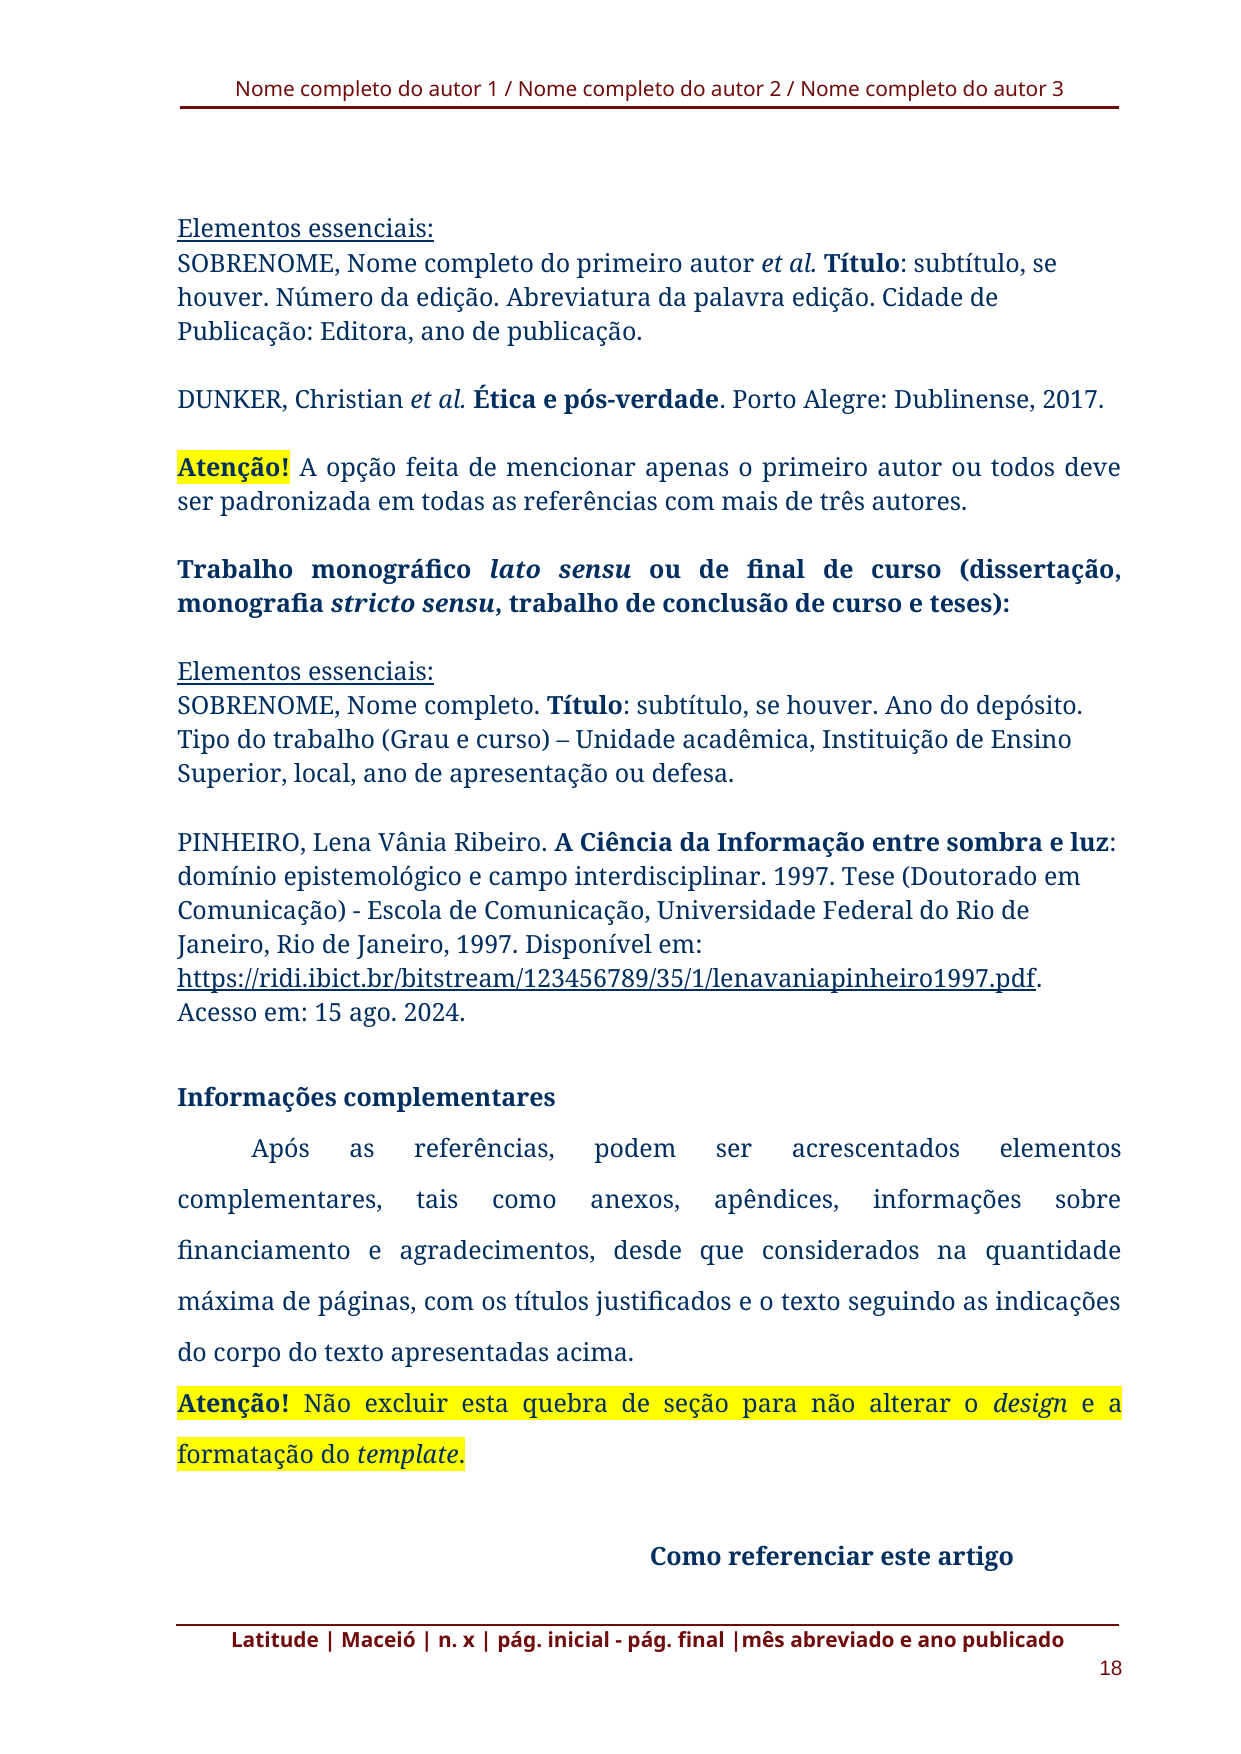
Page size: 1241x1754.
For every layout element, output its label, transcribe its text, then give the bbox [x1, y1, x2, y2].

text Atenção! Não excluir esta quebra de seção para não alterar o design e a formatação do template. [177, 1420, 1122, 1471]
text Elementos essenciais: [177, 654, 1122, 688]
text Após as referências, podem ser acrescentados elementos complementares, tais como anexos, apêndices, informações sobre financiamento e agradecimentos, desde que considerados na quantidade máxima de páginas, com os títulos justificados e o texto seguindo as indicações do corpo do texto apresentadas acima. [177, 1131, 1122, 1369]
text SOBRENOME, Nome completo do primeiro autor et al. Título: subtítulo, se houver. Número da edição. Abreviatura da palavra edição. Cidade de Publicação: Editora, ano de publicação. [177, 245, 1122, 347]
text Elementos essenciais: [177, 211, 1122, 245]
text Informações complementares [177, 1080, 1122, 1114]
text Como referenciar este artigo [649, 1539, 1122, 1573]
text DUNKER, Christian et al. Ética e pós-verdade. Porto Alegre: Dublinense, 2017. [177, 381, 1122, 416]
text Atenção! A opção feita de mencionar apenas o primeiro autor ou todos deve ser padronizada em todas as referências com mais de três autores. [177, 449, 1122, 518]
text PINHEIRO, Lena Vânia Ribeiro. A Ciência da Informação entre sombra e luz: domínio epistemológico e campo interdisciplinar. 1997. Tese (Doutorado em Comunicação) - Escola de Comunicação, Universidade Federal do Rio de Janeiro, Rio de Janeiro, 1997. Disponível em: https://ridi.ibict.br/bitstream/123456789/35/1/lenavaniapinheiro1997.pdf. Acesso em: 15 ago. 2024. [177, 824, 1122, 1029]
text SOBRENOME, Nome completo. Título: subtítulo, se houver. Ano do depósito. Tipo do trabalho (Grau e curso) – Unidade acadêmica, Instituição de Ensino Superior, local, ano de apresentação ou defesa. [177, 688, 1122, 790]
text Trabalho monográfico lato sensu ou de final de curso (dissertação, monografia stricto sensu, trabalho de conclusão de curso e teses): [177, 552, 1122, 620]
